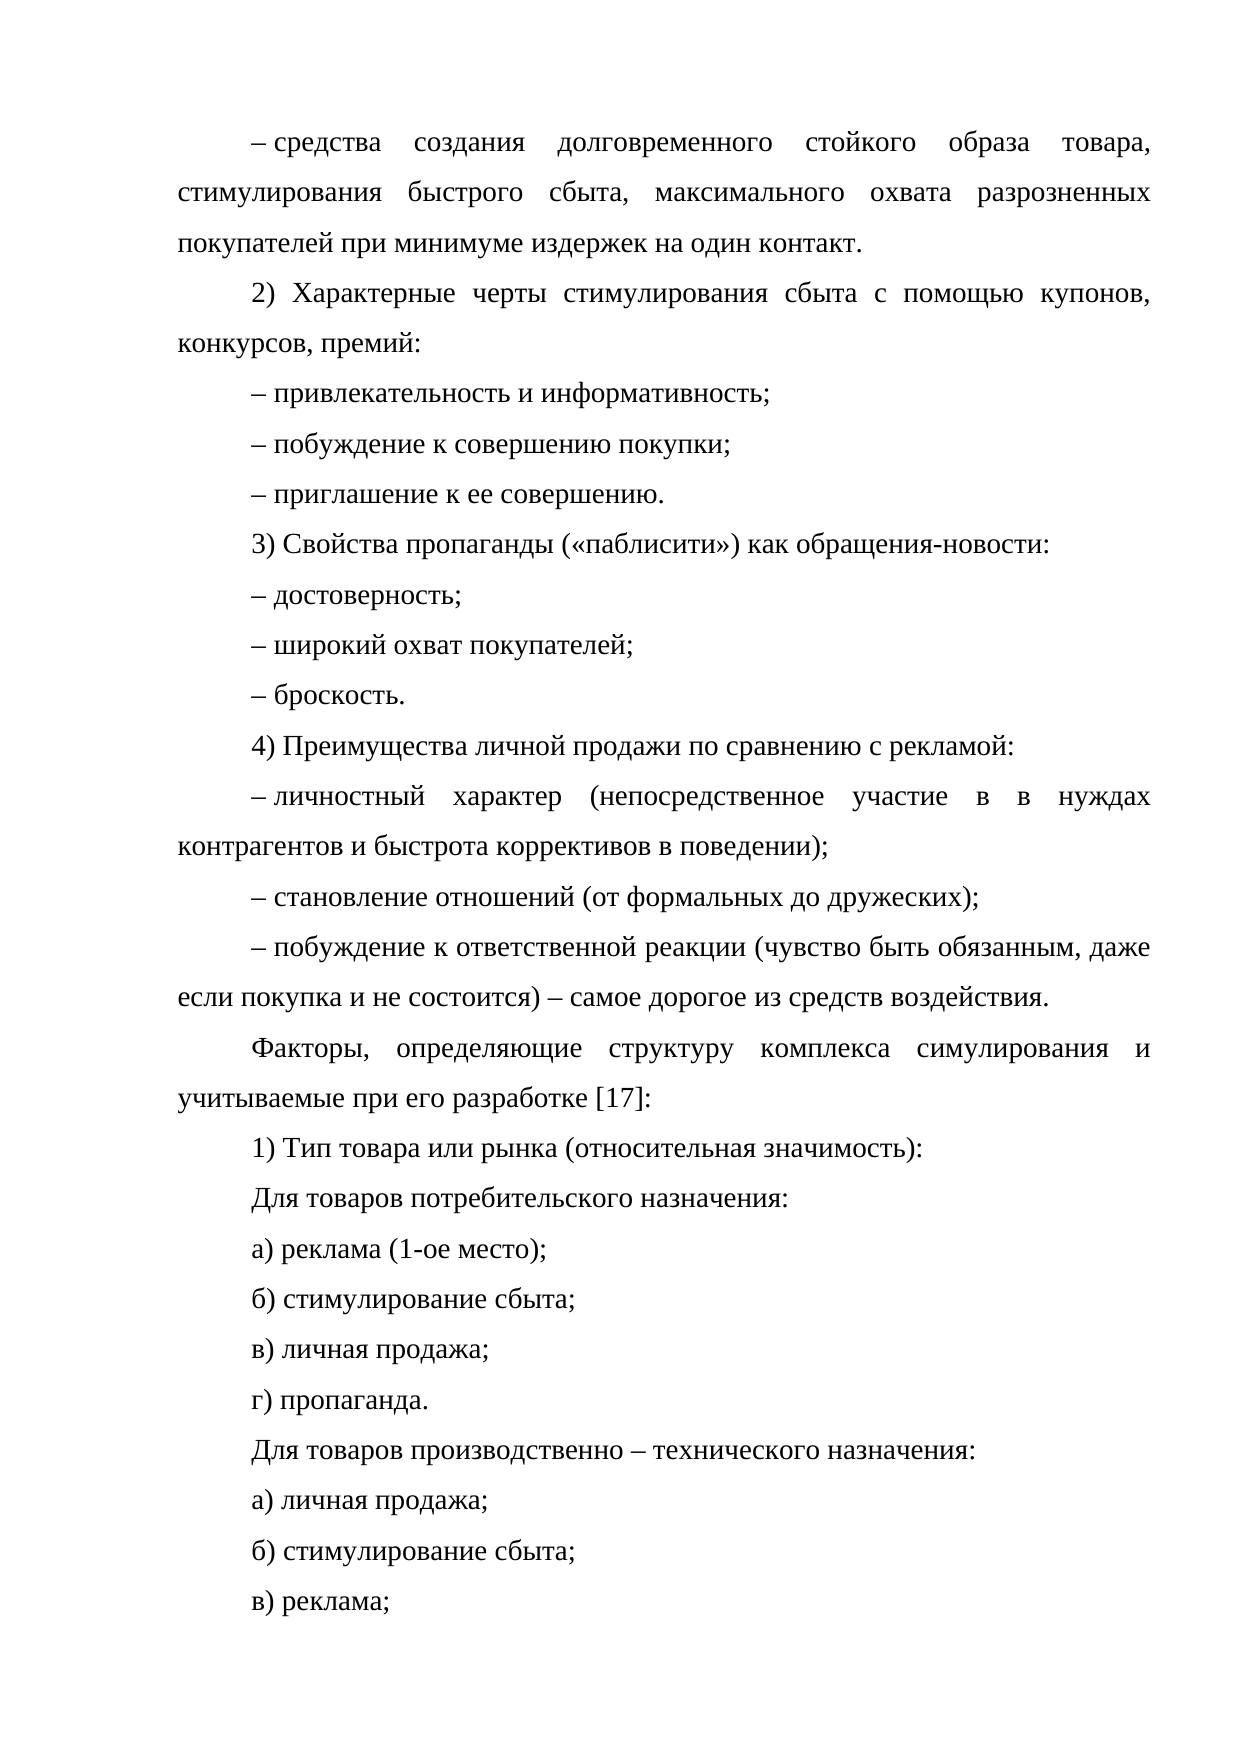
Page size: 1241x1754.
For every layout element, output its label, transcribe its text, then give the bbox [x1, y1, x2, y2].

list побуждение к совершению покупки; [177, 426, 1152, 459]
list достоверность; [177, 577, 1152, 610]
text Для товаров потребительского назначения: [177, 1181, 1152, 1214]
list личностный характер (непосредственное участие в в нуждах контрагентов и быстрота коррективов в поведении); [177, 778, 1152, 862]
list средства создания долговременного стойкого образа товара, стимулирования быстрого сбыта, максимального охвата разрозненных покупателей при минимуме издержек на один контакт. [177, 124, 1152, 258]
list становление отношений (от формальных до дружеских); [177, 879, 1152, 912]
text 2) Характерные черты стимулирования сбыта с помощью купонов, конкурсов, премий: [177, 275, 1152, 359]
text б) стимулирование сбыта; [177, 1533, 1152, 1566]
text а) личная продажа; [177, 1482, 1152, 1516]
list привлекательность и информативность; [177, 376, 1152, 409]
text а) реклама (1-ое место); [177, 1231, 1152, 1264]
list приглашение к ее совершению. [177, 476, 1152, 510]
list броскость. [177, 677, 1152, 711]
text г) пропаганда. [177, 1382, 1152, 1415]
text в) личная продажа; [177, 1332, 1152, 1365]
text 1) Тип товара или рынка (относительная значимость): [177, 1130, 1152, 1164]
text 3) Свойства пропаганды («паблисити») как обращения-новости: [177, 527, 1152, 560]
text 4) Преимущества личной продажи по сравнению с рекламой: [177, 728, 1152, 761]
list побуждение к ответственной реакции (чувство быть обязанным, даже если покупка и не состоится) – самое дорогое из средств воздействия. [177, 929, 1152, 1013]
text б) стимулирование сбыта; [177, 1281, 1152, 1315]
list широкий охват покупателей; [177, 627, 1152, 661]
text в) реклама; [177, 1583, 1152, 1617]
text Для товаров производственно – технического назначения: [177, 1432, 1152, 1466]
text Факторы, определяющие структуру комплекса симулирования и учитываемые при его разработке [17]: [177, 1030, 1152, 1113]
